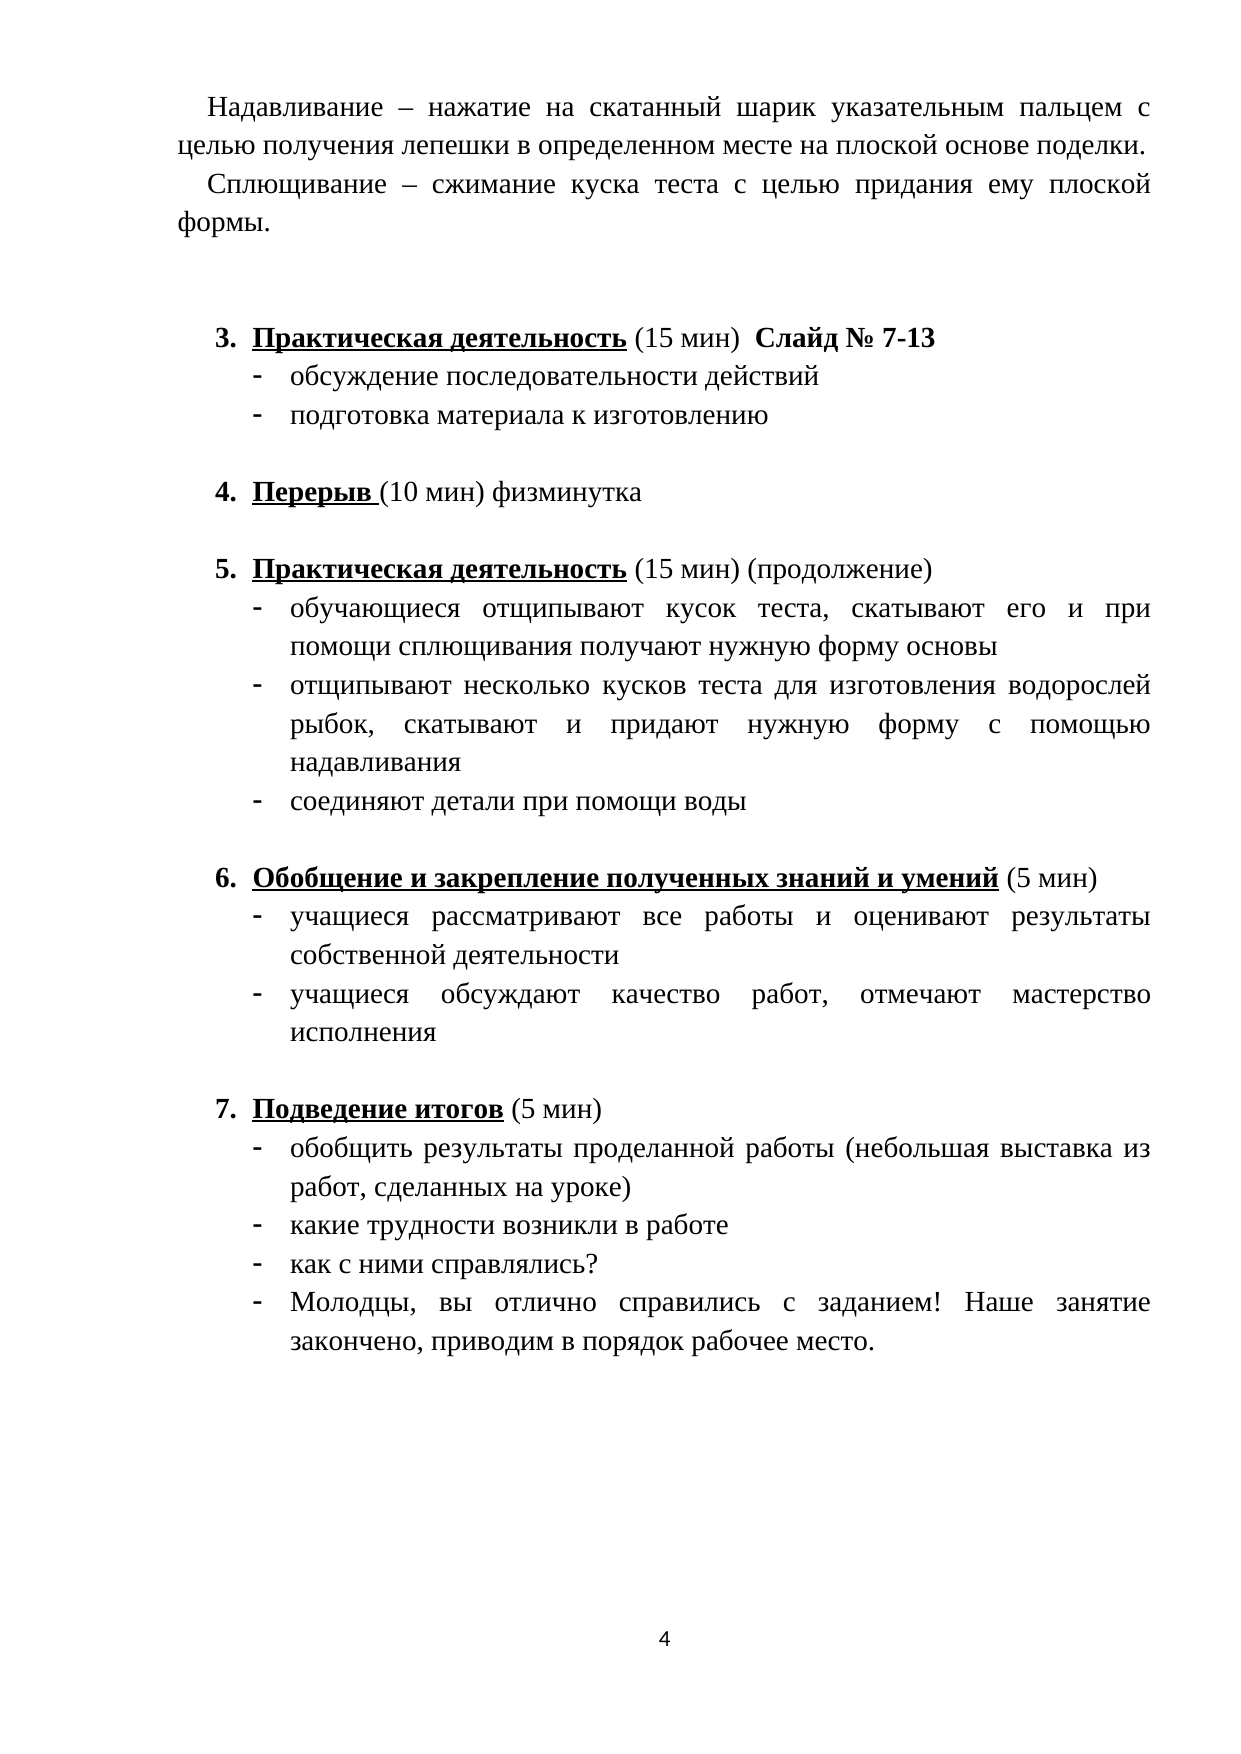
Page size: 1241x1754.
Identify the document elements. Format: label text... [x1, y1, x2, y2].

list отщипывают несколько кусков теста для изготовления водорослей рыбок, скатывают и придают нужную форму с помощью надавливания [252, 667, 1152, 778]
list обобщить результаты проделанной работы (небольшая выставка из работ, сделанных на уроке) [252, 1130, 1152, 1202]
text Надавливание – нажатие на скатанный шарик указательным пальцем с целью получения лепешки в определенном месте на плоской основе поделки. [177, 89, 1152, 161]
list учащиеся обсуждают качество работ, отмечают мастерство исполнения [252, 976, 1152, 1048]
list учащиеся рассматривают все работы и оценивают результаты собственной деятельности [252, 898, 1152, 971]
list Практическая деятельность (15 мин) Слайд № 7-13 [215, 320, 1152, 353]
list какие трудности возникли в работе [252, 1207, 1152, 1241]
list соединяют детали при помощи воды [252, 783, 1152, 816]
list обучающиеся отщипывают кусок теста, скатывают его и при помощи сплющивания получают нужную форму основы [252, 590, 1152, 662]
list Перерыв (10 мин) физминутка [215, 474, 1152, 508]
list как с ними справлялись? [252, 1246, 1152, 1279]
list Подведение итогов (5 мин) [215, 1091, 1152, 1125]
list Молодцы, вы отлично справились с заданием! Наше занятие закончено, приводим в порядок рабочее место. [252, 1284, 1152, 1357]
list подготовка материала к изготовлению [252, 397, 1152, 431]
list Обобщение и закрепление полученных знаний и умений (5 мин) [215, 860, 1152, 893]
list обсуждение последовательности действий [252, 358, 1152, 392]
list Практическая деятельность (15 мин) (продолжение) [215, 551, 1152, 585]
text Сплющивание – сжимание куска теста с целью придания ему плоской формы. [177, 166, 1152, 238]
